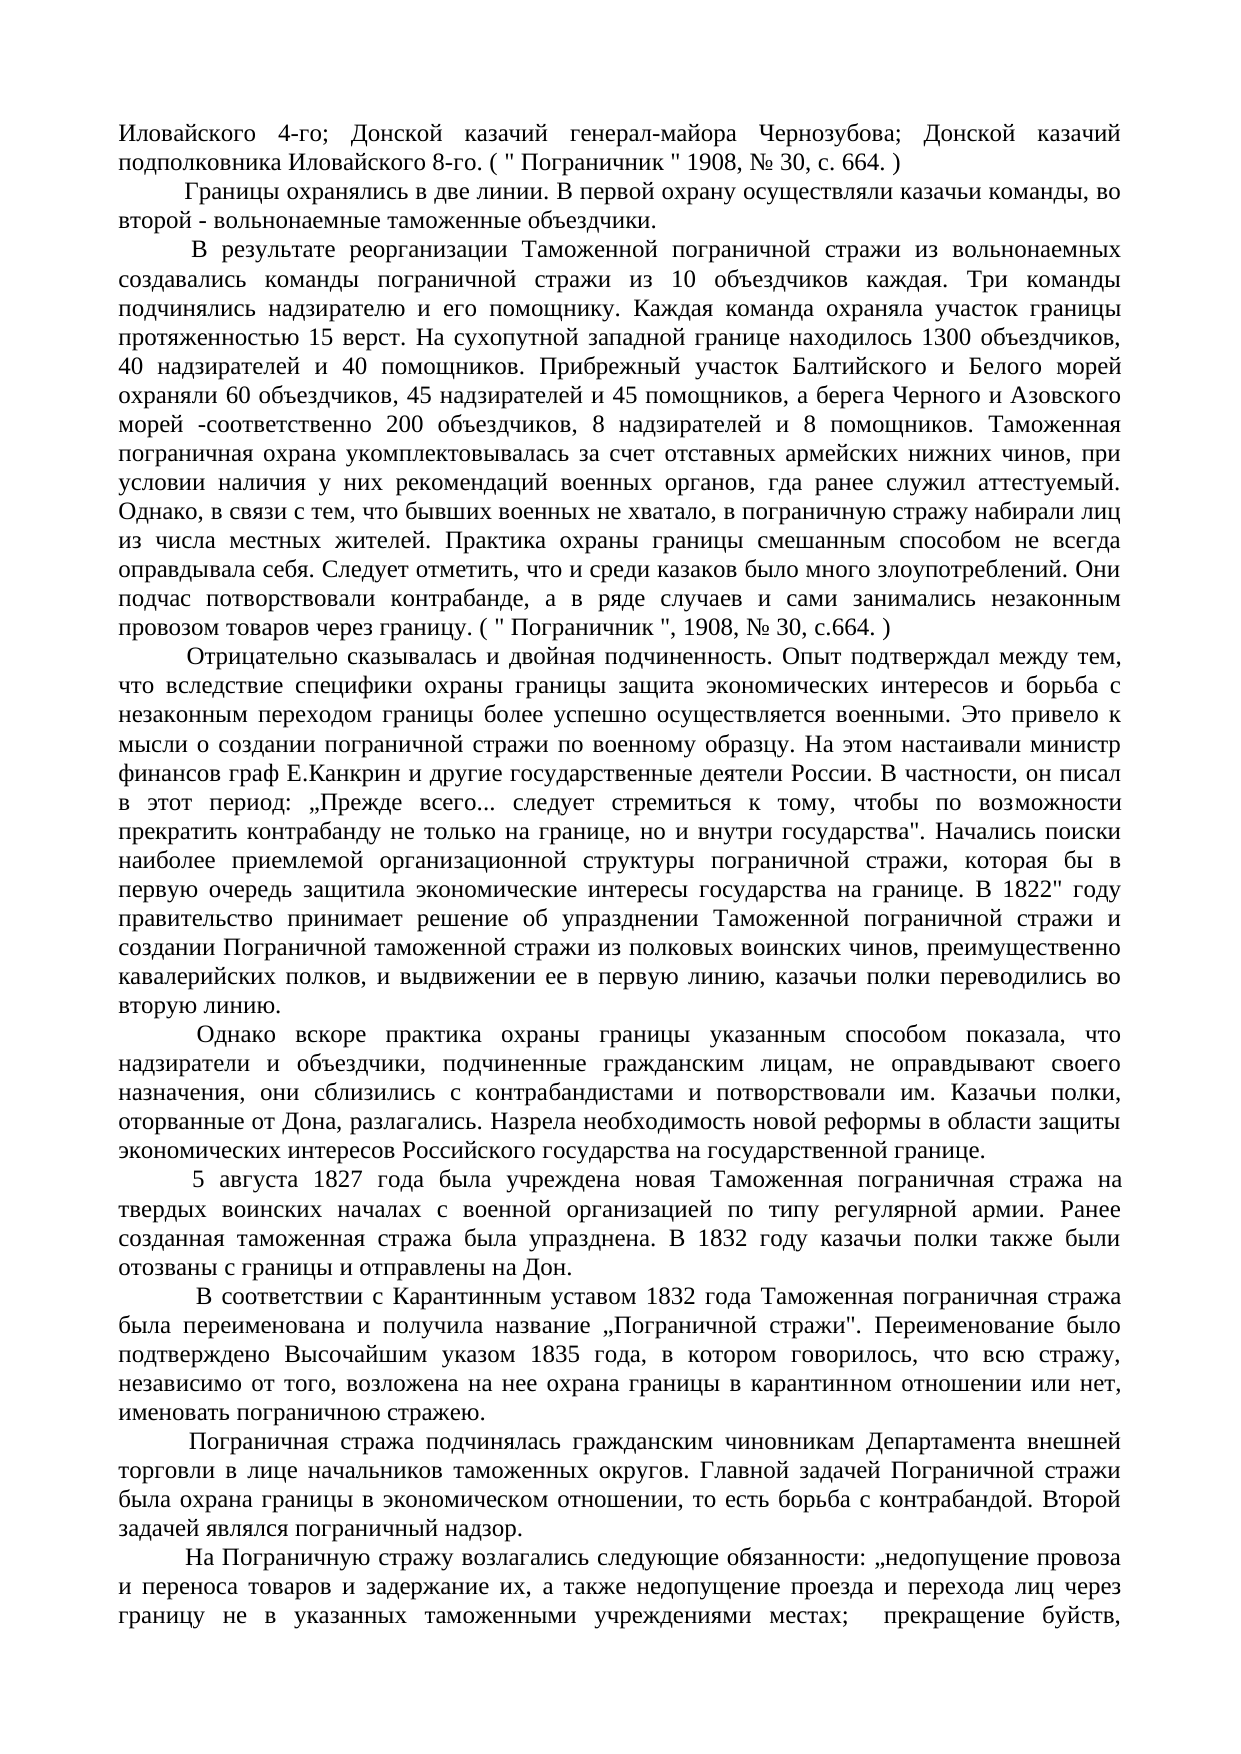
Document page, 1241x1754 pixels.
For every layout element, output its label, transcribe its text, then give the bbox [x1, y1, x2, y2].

text Пограничная стража подчинялась гражданским чиновникам Департамента внешней торговли в лице начальников таможенных округов. Главной задачей Пограничной стражи была охрана границы в экономическом отношении, то есть борьба с контрабандой. Второй задачей являлся пограничный надзор. [118, 1426, 1122, 1542]
text Однако вскоре практика охраны границы указанным способом показала, что надзиратели и объездчики, подчиненные гражданским лицам, не оправдывают своего назначения, они сблизились с контрабандистами и потворствовали им. Казачьи полки, оторванные от Дона, разлагались. Назрела необходимость новой реформы в области защиты экономических интересов Российского государства на государственной границе. [118, 1019, 1122, 1164]
text В соответствии с Карантинным уставом 1832 года Таможенная пограничная стража была переименована и получила название „Пограничной стражи". Переименование было подтверждено Высочайшим указом 1835 года, в котором говорилось, что всю стражу, независимо от того, возложена на нее охрана границы в карантинном отношении или нет, именовать пограничною стражею. [118, 1281, 1122, 1426]
text В результате реорганизации Таможенной пограничной стражи из вольнонаемных создавались команды пограничной стражи из 10 объездчиков каждая. Три команды подчинялись надзирателю и его помощнику. Каждая команда охраняла участок границы протяженностью 15 верст. На сухопутной западной границе находилось 1300 объездчиков, 40 надзирателей и 40 помощников. Прибрежный участок Балтийского и Белого морей охраняли 60 объездчиков, 45 надзирателей и 45 помощников, а берега Черного и Азовского морей -соответственно 200 объездчиков, 8 надзирателей и 8 помощников. Таможенная пограничная охрана укомплектовывалась за счет отставных армейских нижних чинов, при условии наличия у них рекомендаций военных органов, гда ранее служил аттестуемый. Однако, в связи с тем, что бывших военных не хватало, в пограничную стражу набирали лиц из числа местных жителей. Практика охраны границы смешанным способом не всегда оправдывала себя. Следует отметить, что и среди казаков было много злоупотреблений. Они подчас потворствовали контрабанде, а в ряде случаев и сами занимались незаконным провозом товаров через границу. ( " Пограничник ", 1908, № 30, с.664. ) [118, 234, 1122, 641]
text 5 августа 1827 года была учреждена новая Таможенная пограничная стража на твердых воинских началах с военной организацией по типу регулярной армии. Ранее созданная таможенная стража была упразднена. В 1832 году казачьи полки также были отозваны с границы и отправлены на Дон. [118, 1164, 1122, 1281]
text Отрицательно сказывалась и двойная подчиненность. Опыт подтверждал между тем, что вследствие специфики охраны границы защита экономических интересов и борьба с незаконным переходом границы более успешно осуществляется военными. Это привело к мысли о создании пограничной стражи по военному образцу. На этом настаивали министр финансов граф Е.Канкрин и другие государственные деятели России. В частности, он писал в этот период: „Прежде всего... следует стремиться к тому, чтобы по возможности прекратить контрабанду не только на границе, но и внутри государства". Начались поиски наиболее приемлемой организационной структуры пограничной стражи, которая бы в первую очередь защитила экономические интересы государства на границе. В 1822" году правительство принимает решение об упразднении Таможенной пограничной стражи и создании Пограничной таможенной стражи из полковых воинских чинов, преимущественно кавалерийских полков, и выдвижении ее в первую линию, казачьи полки переводились во вторую линию. [118, 641, 1122, 1019]
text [118, 1542, 1122, 1629]
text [118, 118, 1122, 176]
text Границы охранялись в две линии. В первой охрану осуществляли казачьи команды, во второй - вольнонаемные таможенные объездчики. [118, 176, 1122, 234]
